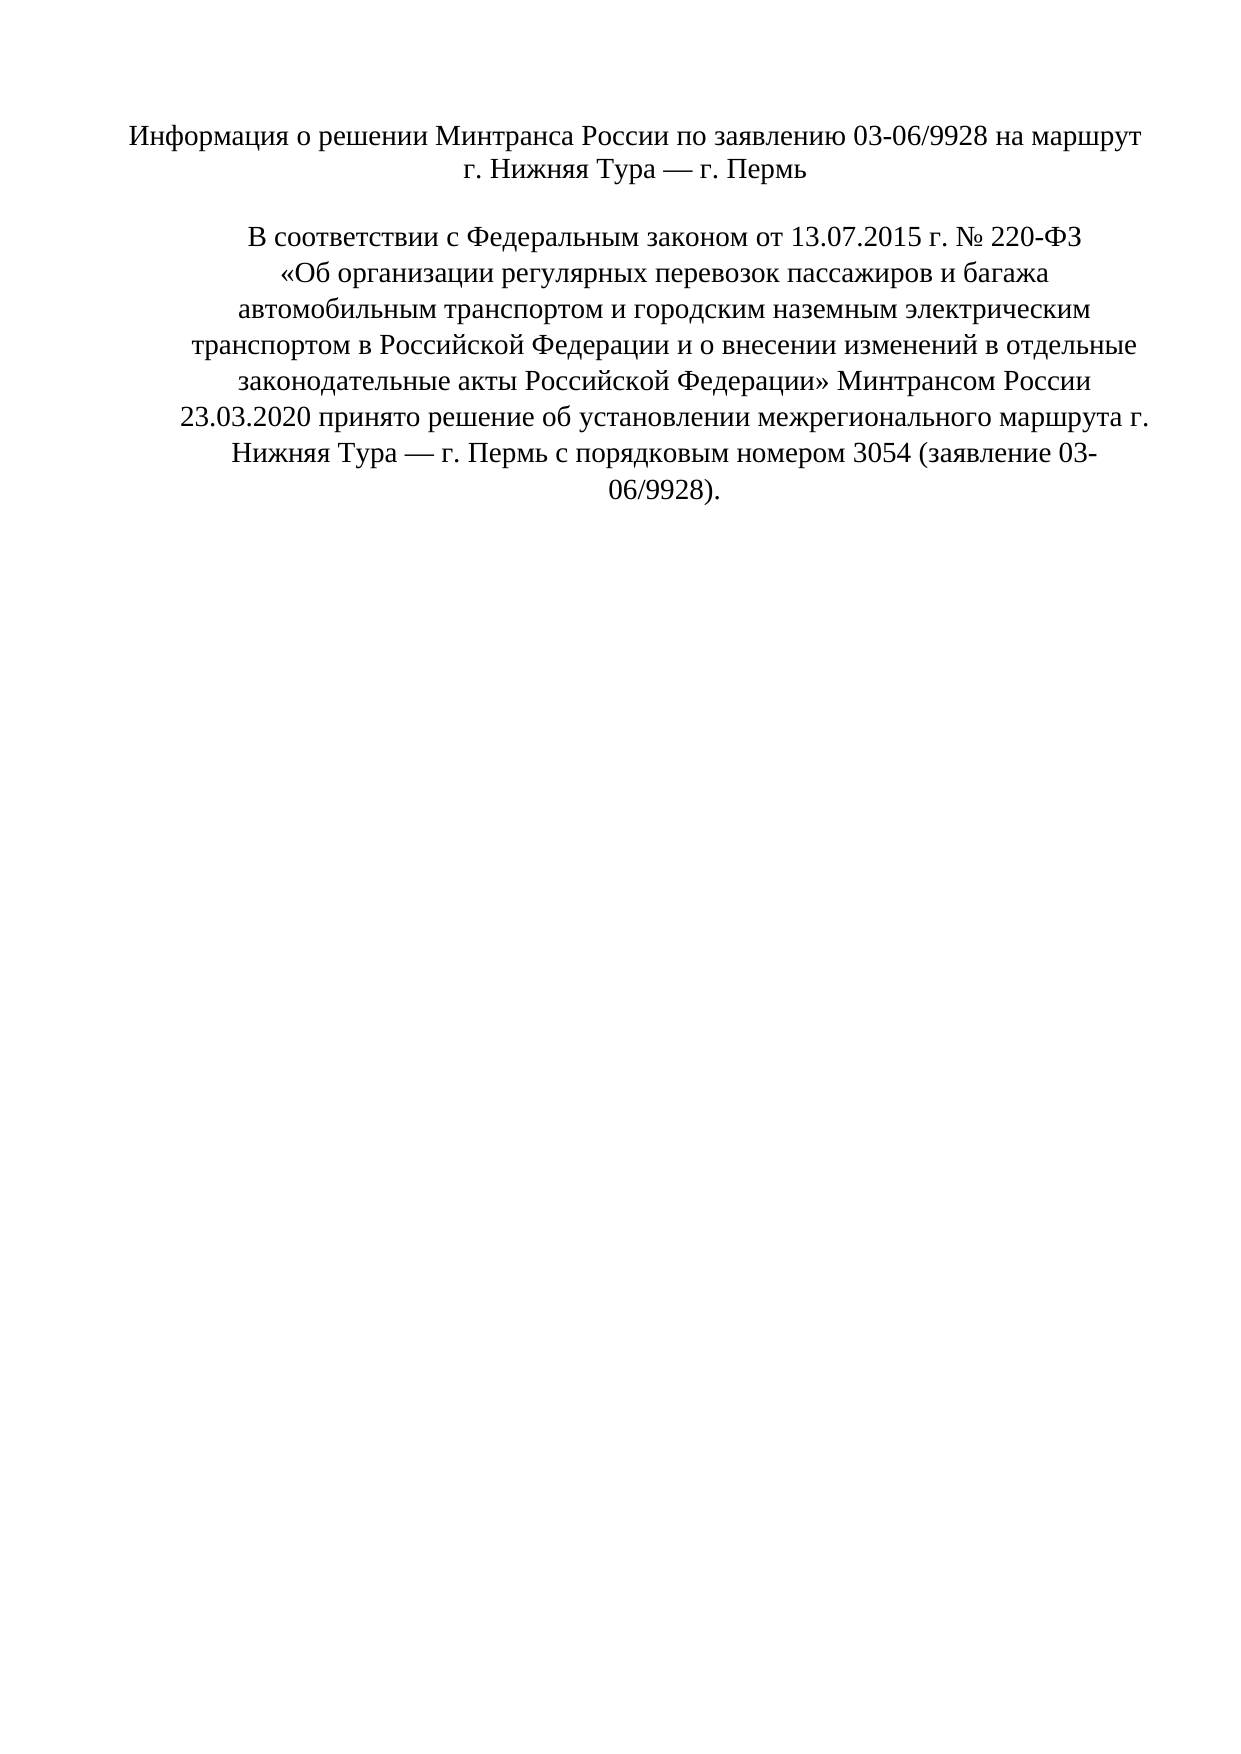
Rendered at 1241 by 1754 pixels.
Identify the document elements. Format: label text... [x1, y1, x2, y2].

text Информация о решении Минтранса России по заявлению 03-06/9928 на маршрут г. Нижняя Тура — г. Пермь [118, 118, 1152, 185]
text В соответствии с Федеральным законом от 13.07.2015 г. № 220-ФЗ «Об организации регулярных перевозок пассажиров и багажа автомобильным транспортом и городским наземным электрическим транспортом в Российской Федерации и о внесении изменений в отдельные законодательные акты Российской Федерации» Минтрансом России 23.03.2020 принято решение об установлении межрегионального маршрута г. Нижняя Тура — г. Пермь с порядковым номером 3054 (заявление 03-06/9928). [177, 219, 1152, 505]
